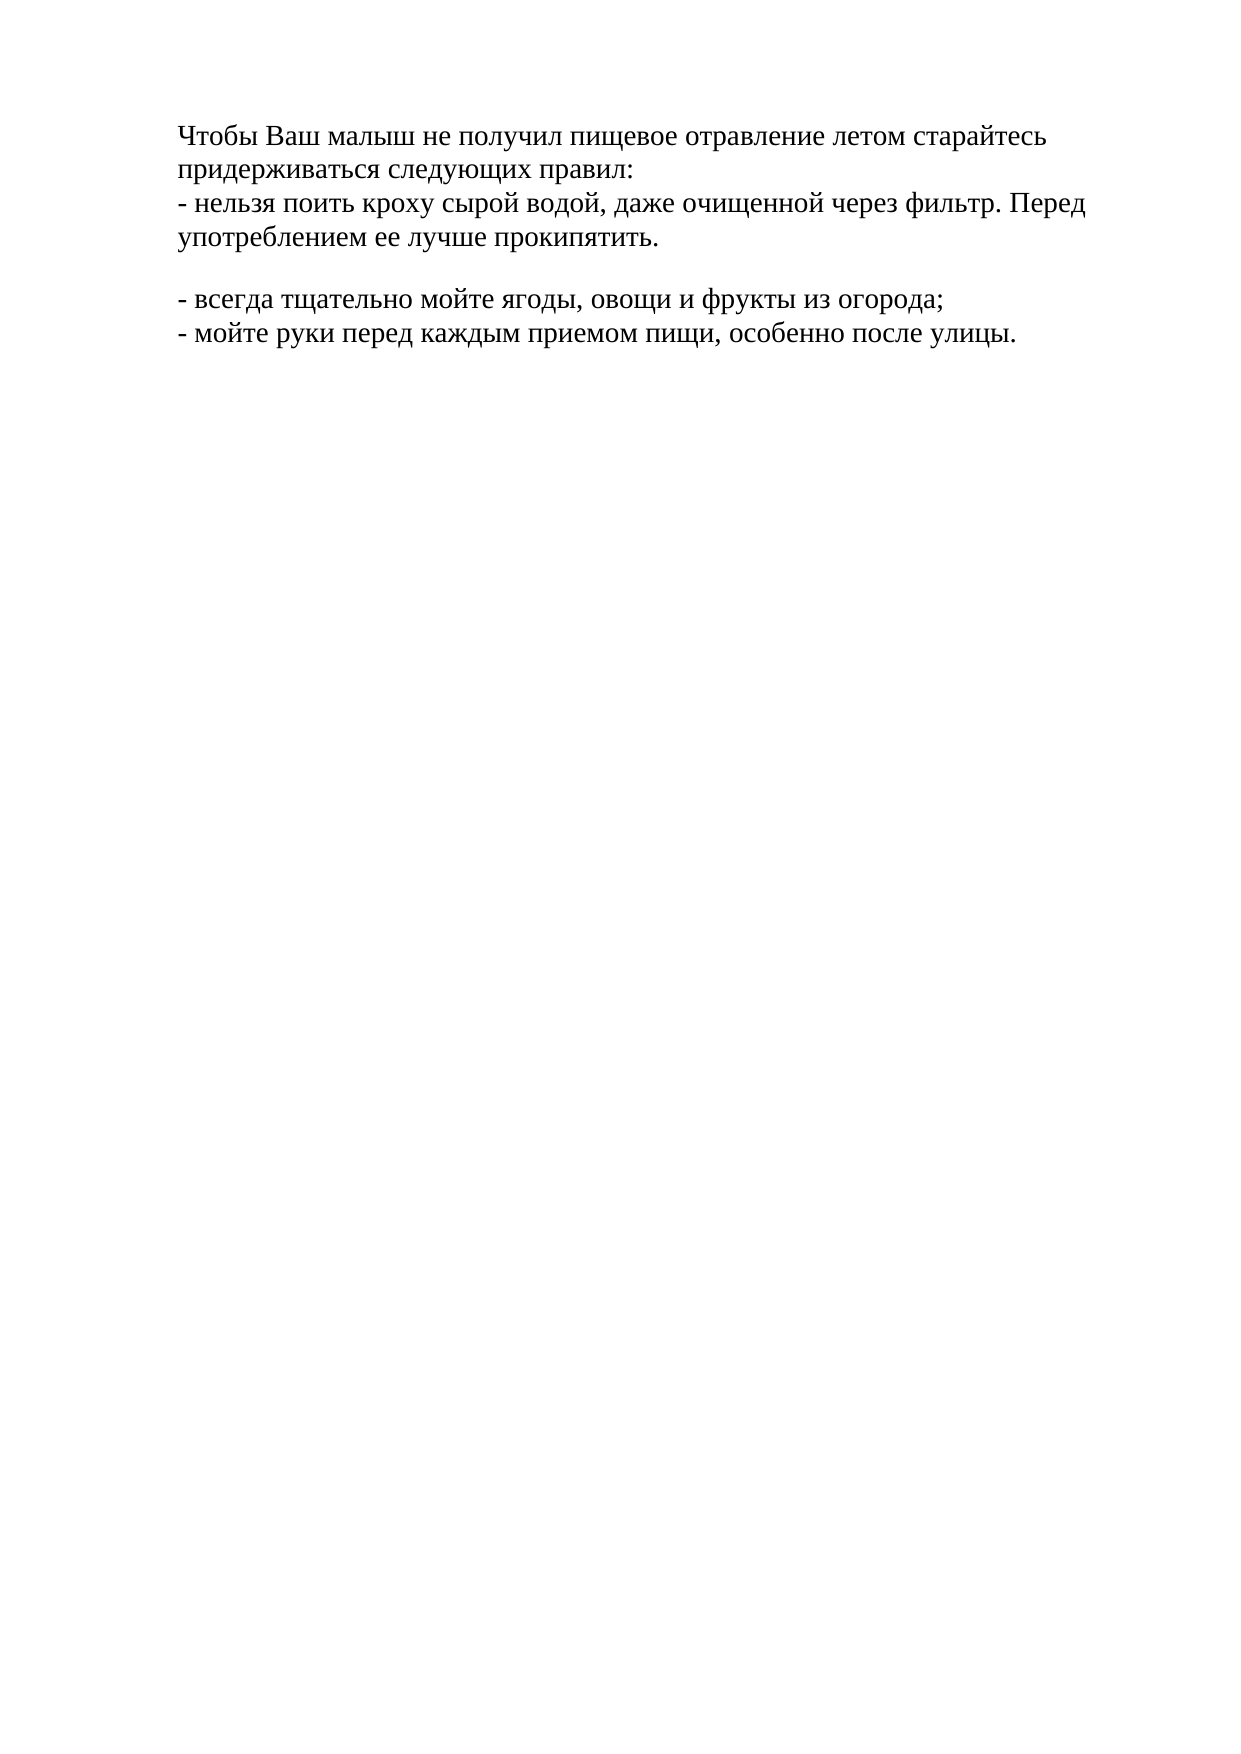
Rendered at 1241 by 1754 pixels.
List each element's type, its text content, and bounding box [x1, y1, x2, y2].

text Чтобы Ваш малыш не получил пищевое отравление летом старайтесь придерживаться следующих правил: - нельзя поить кроху сырой водой, даже очищенной через фильтр. Перед употреблением ее лучше прокипятить. [177, 118, 1152, 252]
text - всегда тщательно мойте ягоды, овощи и фрукты из огорода; - мойте руки перед каждым приемом пищи, особенно после улицы. [177, 281, 1152, 348]
